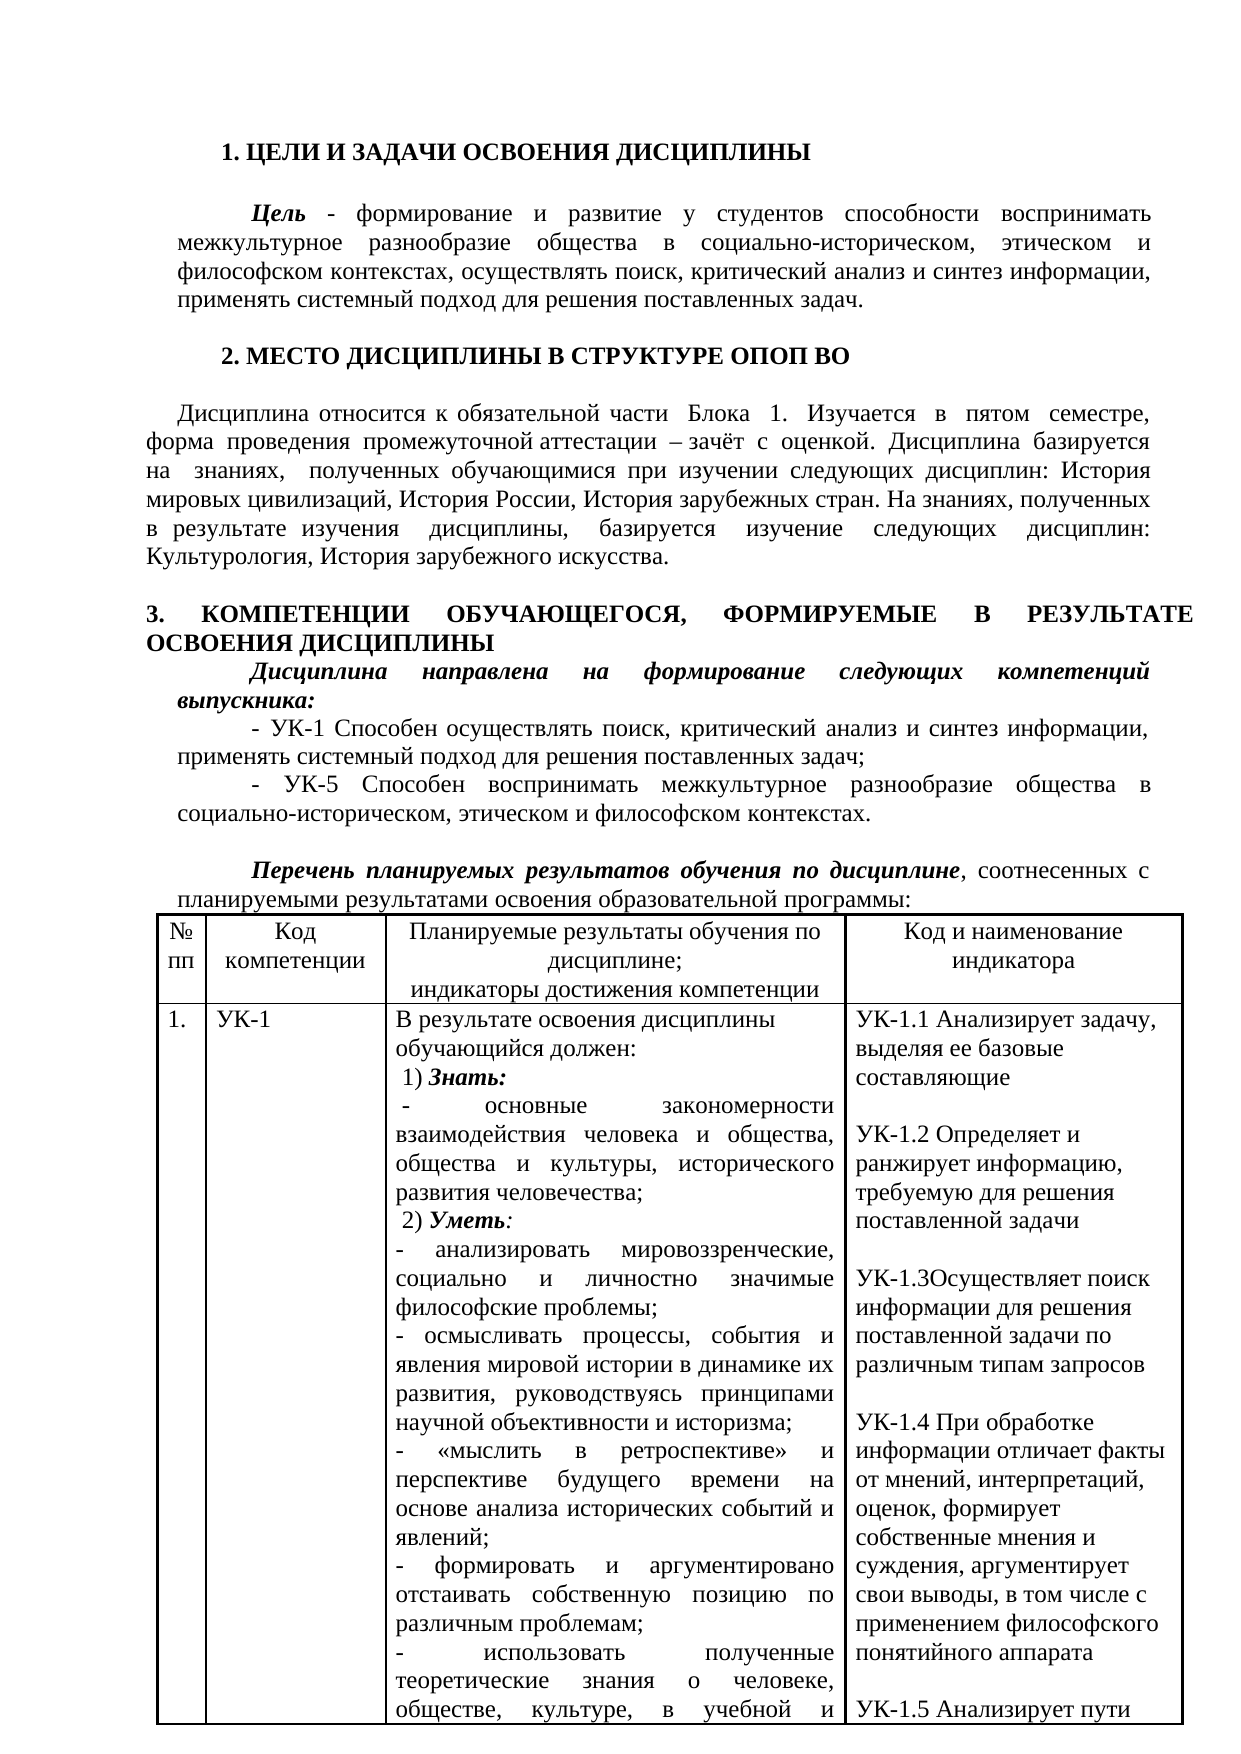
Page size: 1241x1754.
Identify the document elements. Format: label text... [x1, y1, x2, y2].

list УК-5 Способен воспринимать межкультурное разнообразие общества в социально-историческом, этическом и философском контекстах. [177, 770, 1152, 827]
table_header Планируемые результаты обучения по дисциплине; индикаторы достижения компетенции [387, 916, 844, 1002]
text 2. МЕСТО ДИСЦИПЛИНЫ В СТРУКТУРЕ ОПОП ВО [146, 341, 1152, 370]
table_cell 1. [159, 1004, 205, 1723]
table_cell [387, 1004, 844, 1723]
text Дисциплина относится к обязательной части Блока 1. Изучается в пятом семестре, форма проведения промежуточной аттестации – зачёт с оценкой. Дисциплина базируется на знаниях, полученных обучающимися при изучении следующих дисциплин: История мировых цивилизаций, История России, История зарубежных стран. На знаниях, полученных в результате изучения дисциплины, базируется изучение следующих дисциплин: Культурология, История зарубежного искусства. [146, 398, 1152, 570]
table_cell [847, 1004, 1181, 1723]
text 3. КОМПЕТЕНЦИИ ОБУЧАЮЩЕГОСЯ, ФОРМИРУЕМЫЕ В РЕЗУЛЬТАТЕ ОСВОЕНИЯ ДИСЦИПЛИНЫ [146, 599, 1194, 656]
table_header Код компетенции [207, 916, 385, 1002]
text 1. ЦЕЛИ И ЗАДАЧИ ОСВОЕНИЯ ДИСЦИПЛИНЫ [221, 137, 1194, 166]
table_header № пп [159, 916, 205, 1002]
list УК-1 Способен осуществлять поиск, критический анализ и синтез информации, применять системный подход для решения поставленных задач; [177, 713, 1151, 770]
table_header Код и наименование индикатора [847, 916, 1181, 1002]
table_cell УК-1 [207, 1004, 385, 1723]
text Цель - формирование и развитие у студентов способности воспринимать межкультурное разнообразие общества в социально-историческом, этическом и философском контекстах, осуществлять поиск, критический анализ и синтез информации, применять системный подход для решения поставленных задач. [177, 198, 1152, 313]
text Дисциплина направлена на формирование следующих компетенций выпускника: [177, 657, 1151, 713]
text Перечень планируемых результатов обучения по дисциплине, соотнесенных с планируемыми результатами освоения образовательной программы: [177, 856, 1181, 913]
